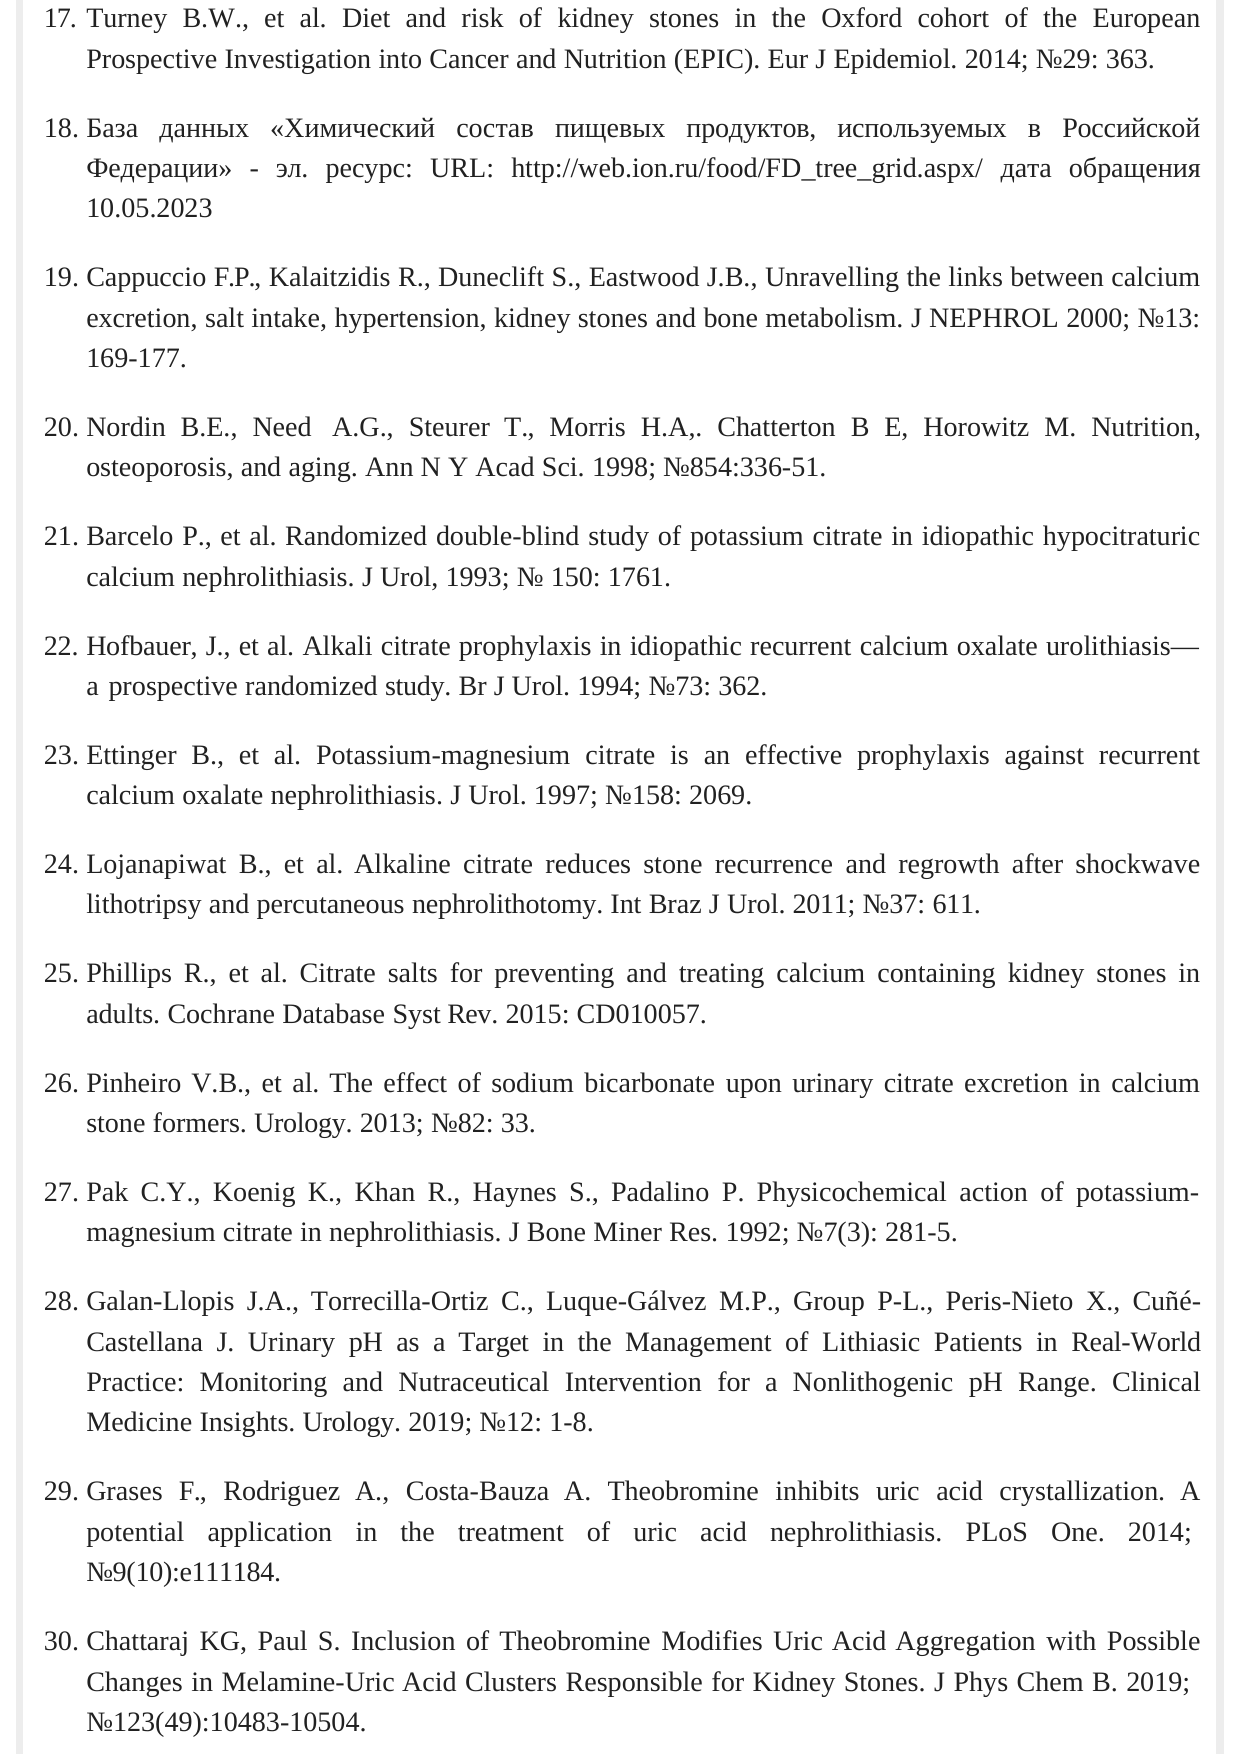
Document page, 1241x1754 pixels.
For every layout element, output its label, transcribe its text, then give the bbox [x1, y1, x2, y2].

list Ettinger B., et al. Potassium-magnesium citrate is an effective prophylaxis against recurrent calcium oxalate nephrolithiasis. J Urol. 1997; №158: 2069. [44, 738, 1201, 811]
list Chattaraj KG, Paul S. Inclusion of Theobromine Modifies Uric Acid Aggregation with Possible Changes in Melamine-Uric Acid Clusters Responsible for Kidney Stones. J Phys Chem B. 2019; [44, 1624, 1201, 1697]
list Barcelo P., et al. Randomized double-blind study of potassium citrate in idiopathic hypocitraturic calcium nephrolithiasis. J Urol, 1993; № 150: 1761. [44, 519, 1200, 592]
list Pinheiro V.B., et al. The effect of sodium bicarbonate upon urinary citrate excretion in calcium stone formers. Urology. 2013; №82: 33. [44, 1066, 1201, 1138]
list Grases F., Rodriguez A., Costa-Bauza A. Theobromine inhibits uric acid crystallization. A potential application in the treatment of uric acid nephrolithiasis. PLoS One. 2014; [44, 1474, 1201, 1547]
list Turney B.W., et al. Diet and risk of kidney stones in the Oxford cohort of the European Prospective Investigation into Cancer and Nutrition (EPIC). Eur J Epidemiol. 2014; №29: 363. [44, 1, 1201, 74]
list Hofbauer, J., et al. Alkali citrate prophylaxis in idiopathic recurrent calcium oxalate urolithiasis—a prospective randomized study. Br J Urol. 1994; №73: 362. [44, 629, 1200, 701]
text №123(49):10483-10504. [86, 1706, 1236, 1738]
list Cappuccio F.P., Kalaitzidis R., Duneclift S., Eastwood J.B., Unravelling the links between calcium excretion, salt intake, hypertension, kidney stones and bone metabolism. J NEPHROL 2000; №13: 169-177. [44, 260, 1201, 374]
list Galan-Llopis J.A., Torrecilla-Ortiz C., Luque-Gálvez M.P., Group P-L., Peris-Nieto X., Cuñé- Castellana J. Urinary pH as a Target in the Management of Lithiasic Patients in Real-World Practice: Monitoring and Nutraceutical Intervention for a Nonlithogenic pH Range. Clinical Medicine Insights. Urology. 2019; №12: 1-8. [44, 1284, 1201, 1438]
list База данных «Химический состав пищевых продуктов, используемых в Российской Федерации» - эл. ресурс: URL: http://web.ion.ru/food/FD_tree_grid.aspx/ дата обращения 10.05.2023 [44, 111, 1201, 224]
list Pak C.Y., Koenig K., Khan R., Haynes S., Padalino P. Physicochemical action of potassium- magnesium citrate in nephrolithiasis. J Bone Miner Res. 1992; №7(3): 281-5. [44, 1175, 1200, 1248]
list Phillips R., et al. Citrate salts for preventing and treating calcium containing kidney stones in adults. Cochrane Database Syst Rev. 2015: CD010057. [44, 956, 1201, 1029]
text №9(10):e111184. [86, 1556, 1236, 1588]
list Nordin B.E., Need A.G., Steurer T., Morris H.A,. Chatterton B E, Horowitz M. Nutrition, osteoporosis, and aging. Ann N Y Acad Sci. 1998; №854:336-51. [44, 410, 1201, 483]
list Lojanapiwat B., et al. Alkaline citrate reduces stone recurrence and regrowth after shockwave lithotripsy and percutaneous nephrolithotomy. Int Braz J Urol. 2011; №37: 611. [44, 847, 1200, 920]
